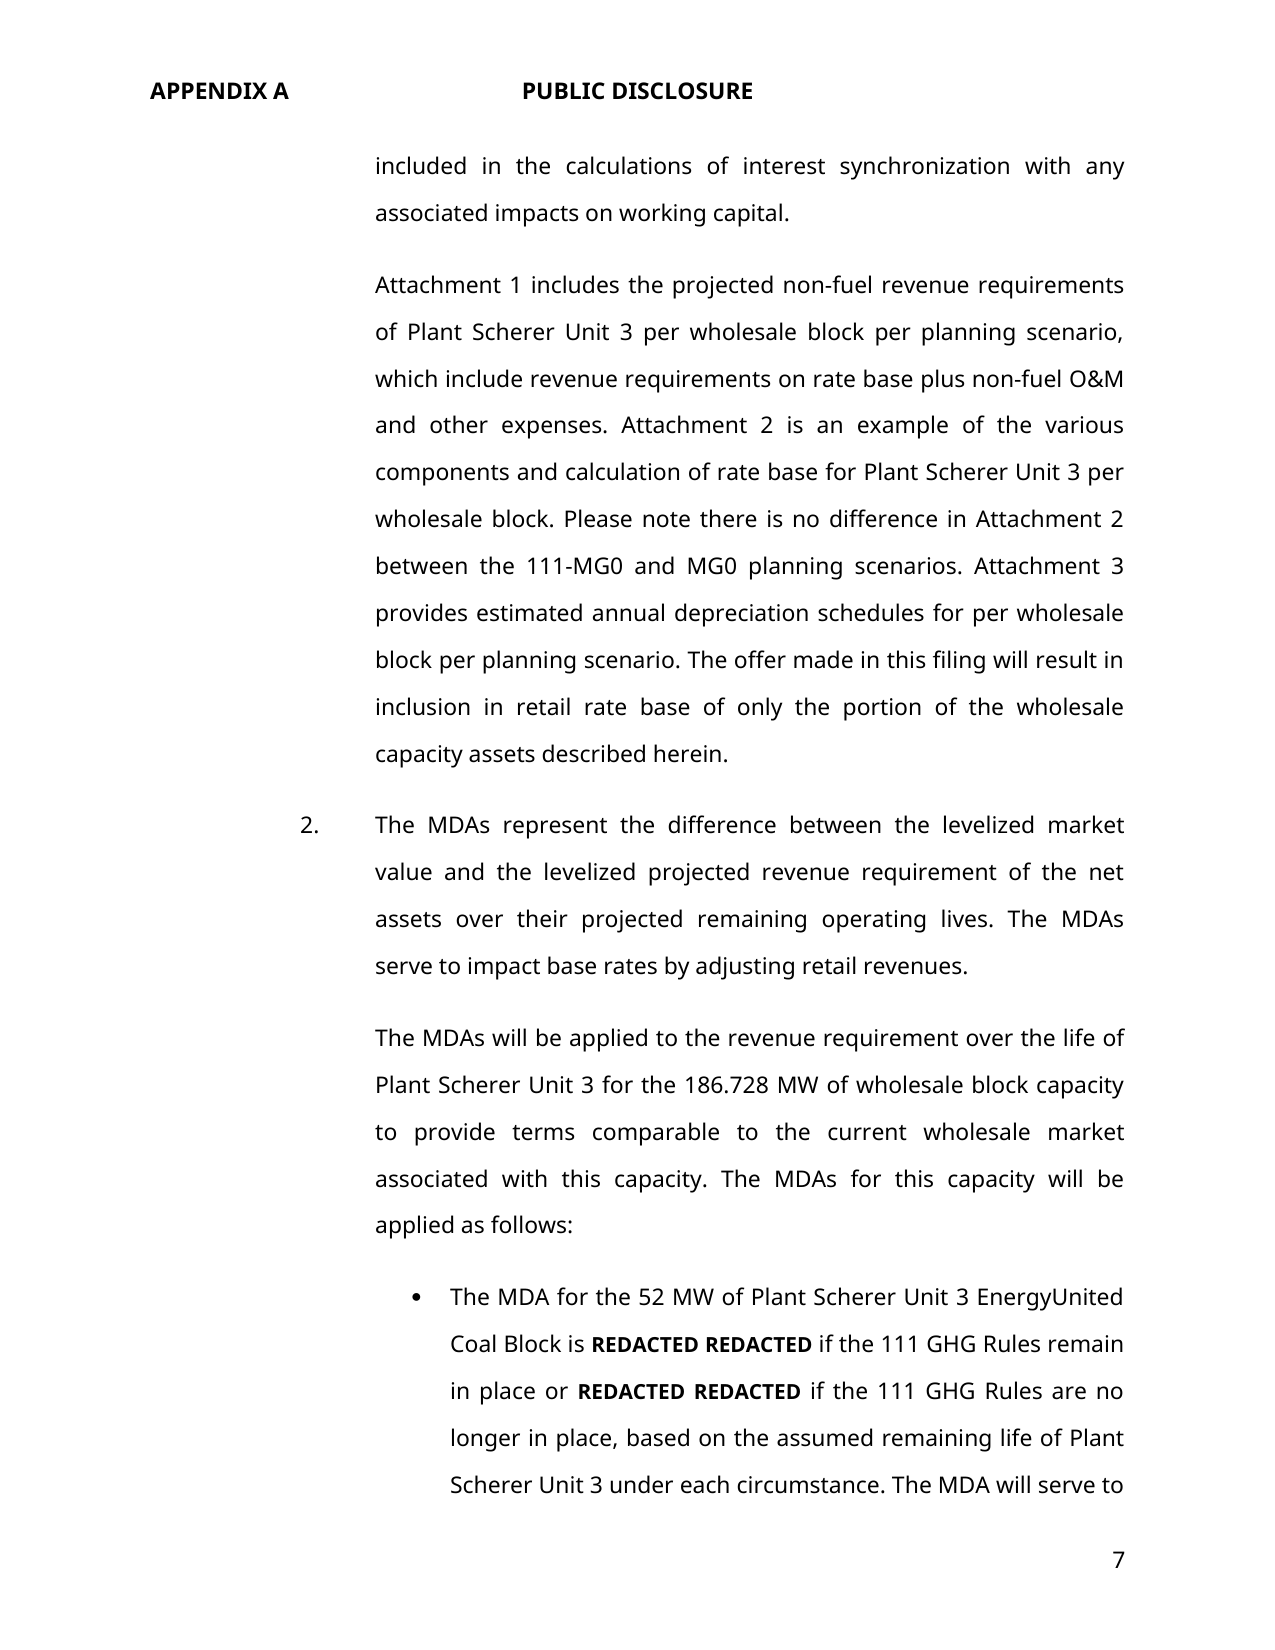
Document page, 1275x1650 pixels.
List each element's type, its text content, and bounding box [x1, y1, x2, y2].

text The MDAs will be applied to the revenue requirement over the life of Plant Scherer Unit 3 for the 186.728 MW of wholesale block capacity to provide terms comparable to the current wholesale market associated with this capacity. The MDAs for this capacity will be applied as follows: [375, 1022, 1125, 1241]
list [300, 150, 1125, 228]
text 2. The MDAs represent the difference between the levelized market value and the levelized projected revenue requirement of the net assets over their projected remaining operating lives. The MDAs serve to impact base rates by adjusting retail revenues. [300, 809, 1125, 981]
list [412, 1281, 1125, 1500]
text Attachment 1 includes the projected non-fuel revenue requirements of Plant Scherer Unit 3 per wholesale block per planning scenario, which include revenue requirements on rate base plus non-fuel O&M and other expenses. Attachment 2 is an example of the various components and calculation of rate base for Plant Scherer Unit 3 per wholesale block. Please note there is no difference in Attachment 2 between the 111-MG0 and MG0 planning scenarios. Attachment 3 provides estimated annual depreciation schedules for per wholesale block per planning scenario. The offer made in this filing will result in inclusion in retail rate base of only the portion of the wholesale capacity assets described herein. [375, 269, 1125, 769]
